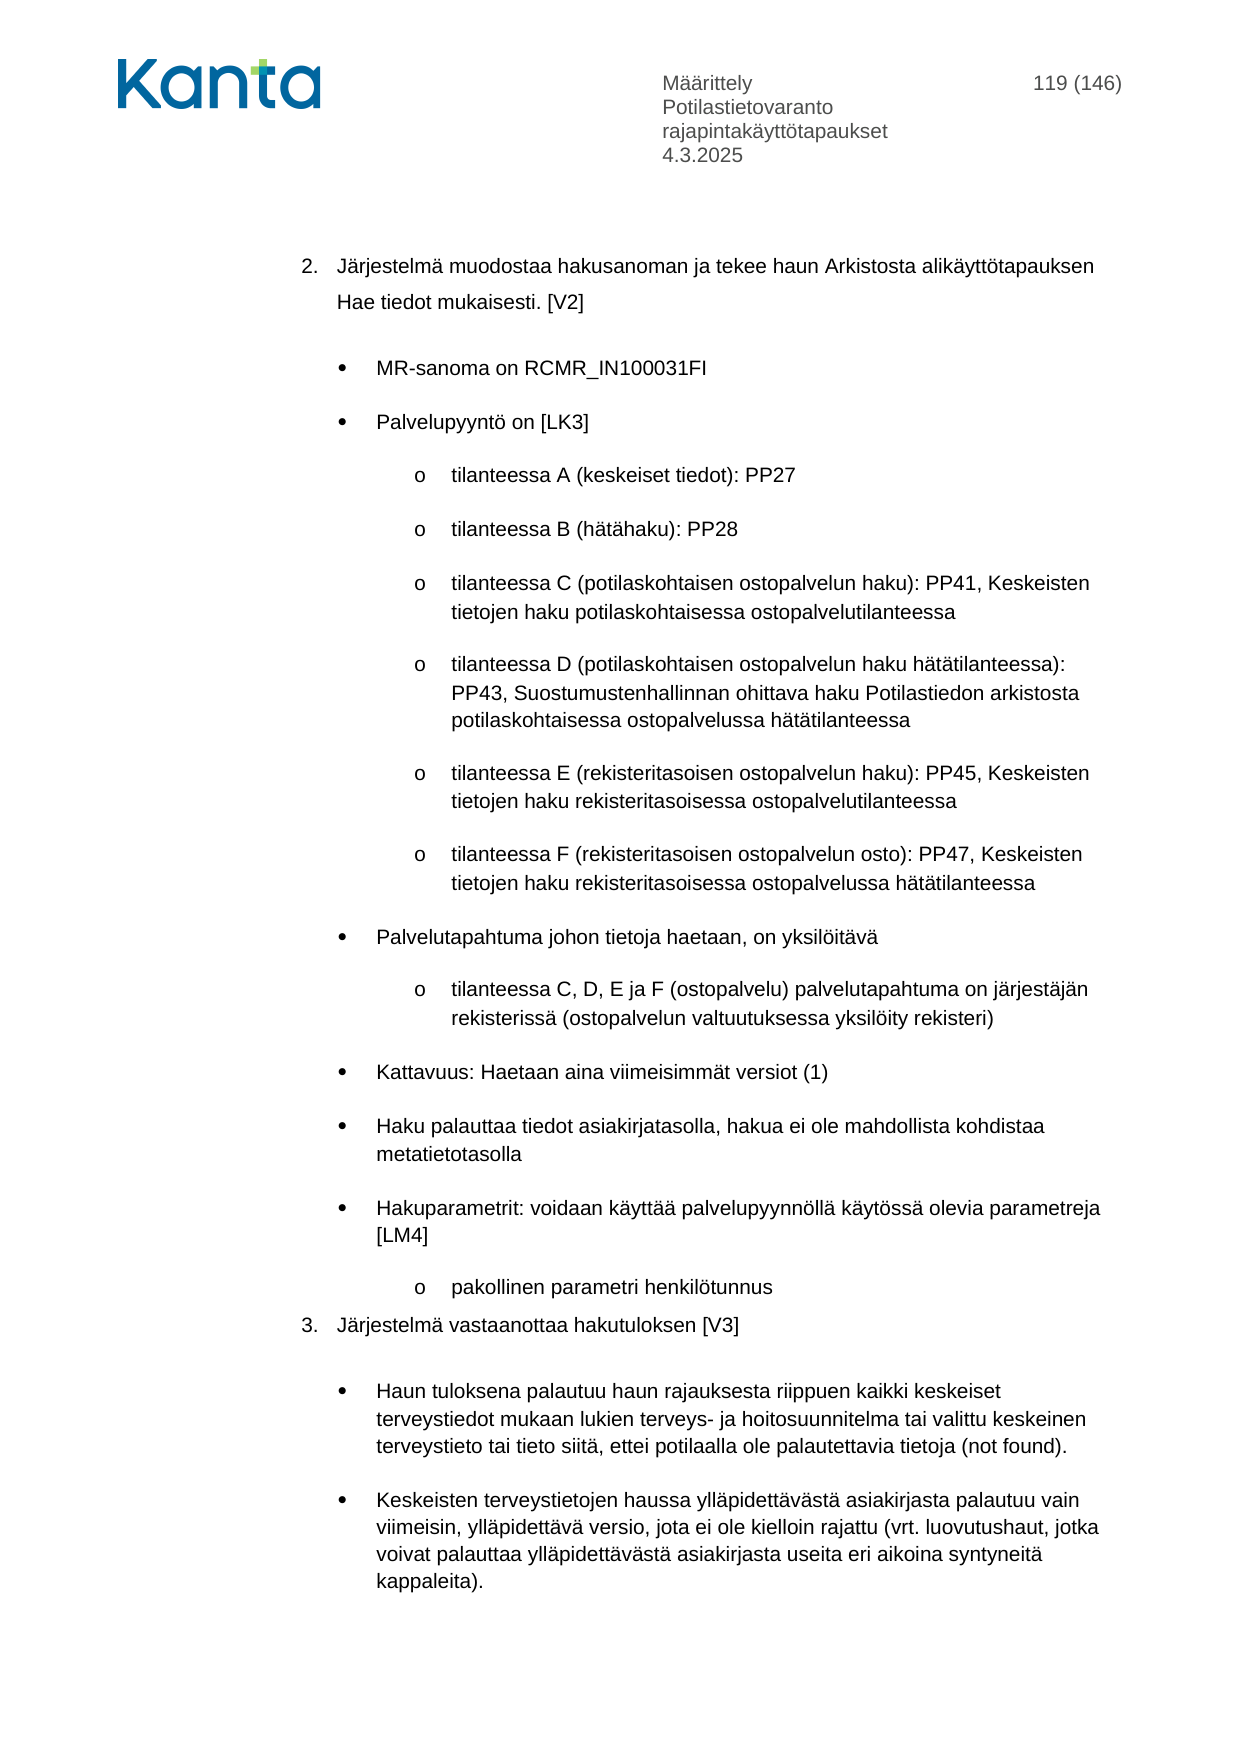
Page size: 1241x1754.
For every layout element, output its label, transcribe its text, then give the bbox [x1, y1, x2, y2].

list Keskeisten terveystietojen haussa ylläpidettävästä asiakirjasta palautuu vain viimeisin, ylläpidettävä versio, jota ei ole kielloin rajattu (vrt. luovutushaut, jotka voivat palauttaa ylläpidettävästä asiakirjasta useita eri aikoina syntyneitä kappaleita). [339, 1485, 1107, 1593]
list Järjestelmä muodostaa hakusanoman ja tekee haun Arkistosta alikäyttötapauksen Hae tiedot mukaisesti. [V2] [301, 254, 1107, 314]
list Järjestelmä vastaanottaa hakutuloksen [V3] [301, 1313, 1107, 1337]
list tilanteessa B (hätähaku): PP28 [414, 515, 1107, 542]
list Palvelutapahtuma johon tietoja haetaan, on yksilöitävä [339, 922, 1107, 949]
list tilanteessa F (rekisteritasoisen ostopalvelun osto): PP47, Keskeisten tietojen haku rekisteritasoisessa ostopalvelussa hätätilanteessa [414, 840, 1107, 894]
list tilanteessa A (keskeiset tiedot): PP27 [414, 461, 1107, 488]
list pakollinen parametri henkilötunnus [414, 1274, 1107, 1301]
list Haku palauttaa tiedot asiakirjatasolla, hakua ei ole mahdollista kohdistaa metatietotasolla [339, 1111, 1107, 1165]
list Hakuparametrit: voidaan käyttää palvelupyynnöllä käytössä olevia parametreja [LM4] [339, 1192, 1107, 1247]
list MR-sanoma on RCMR_IN100031FI [339, 353, 1107, 380]
list Palvelupyyntö on [LK3] [339, 407, 1107, 434]
list tilanteessa E (rekisteritasoisen ostopalvelun haku): PP45, Keskeisten tietojen haku rekisteritasoisessa ostopalvelutilanteessa [414, 759, 1107, 813]
list tilanteessa C, D, E ja F (ostopalvelu) palvelutapahtuma on järjestäjän rekisterissä (ostopalvelun valtuutuksessa yksilöity rekisteri) [414, 976, 1107, 1030]
list Haun tuloksena palautuu haun rajauksesta riippuen kaikki keskeiset terveystiedot mukaan lukien terveys- ja hoitosuunnitelma tai valittu keskeinen terveystieto tai tieto siitä, ettei potilaalla ole palautettavia tietoja (not found). [339, 1376, 1107, 1458]
list tilanteessa D (potilaskohtaisen ostopalvelun haku hätätilanteessa): PP43, Suostumustenhallinnan ohittava haku Potilastiedon arkistosta potilaskohtaisessa ostopalvelussa hätätilanteessa [414, 651, 1107, 732]
list tilanteessa C (potilaskohtaisen ostopalvelun haku): PP41, Keskeisten tietojen haku potilaskohtaisessa ostopalvelutilanteessa [414, 569, 1107, 624]
picture [118, 59, 321, 109]
list Kattavuus: Haetaan aina viimeisimmät versiot (1) [339, 1057, 1107, 1084]
